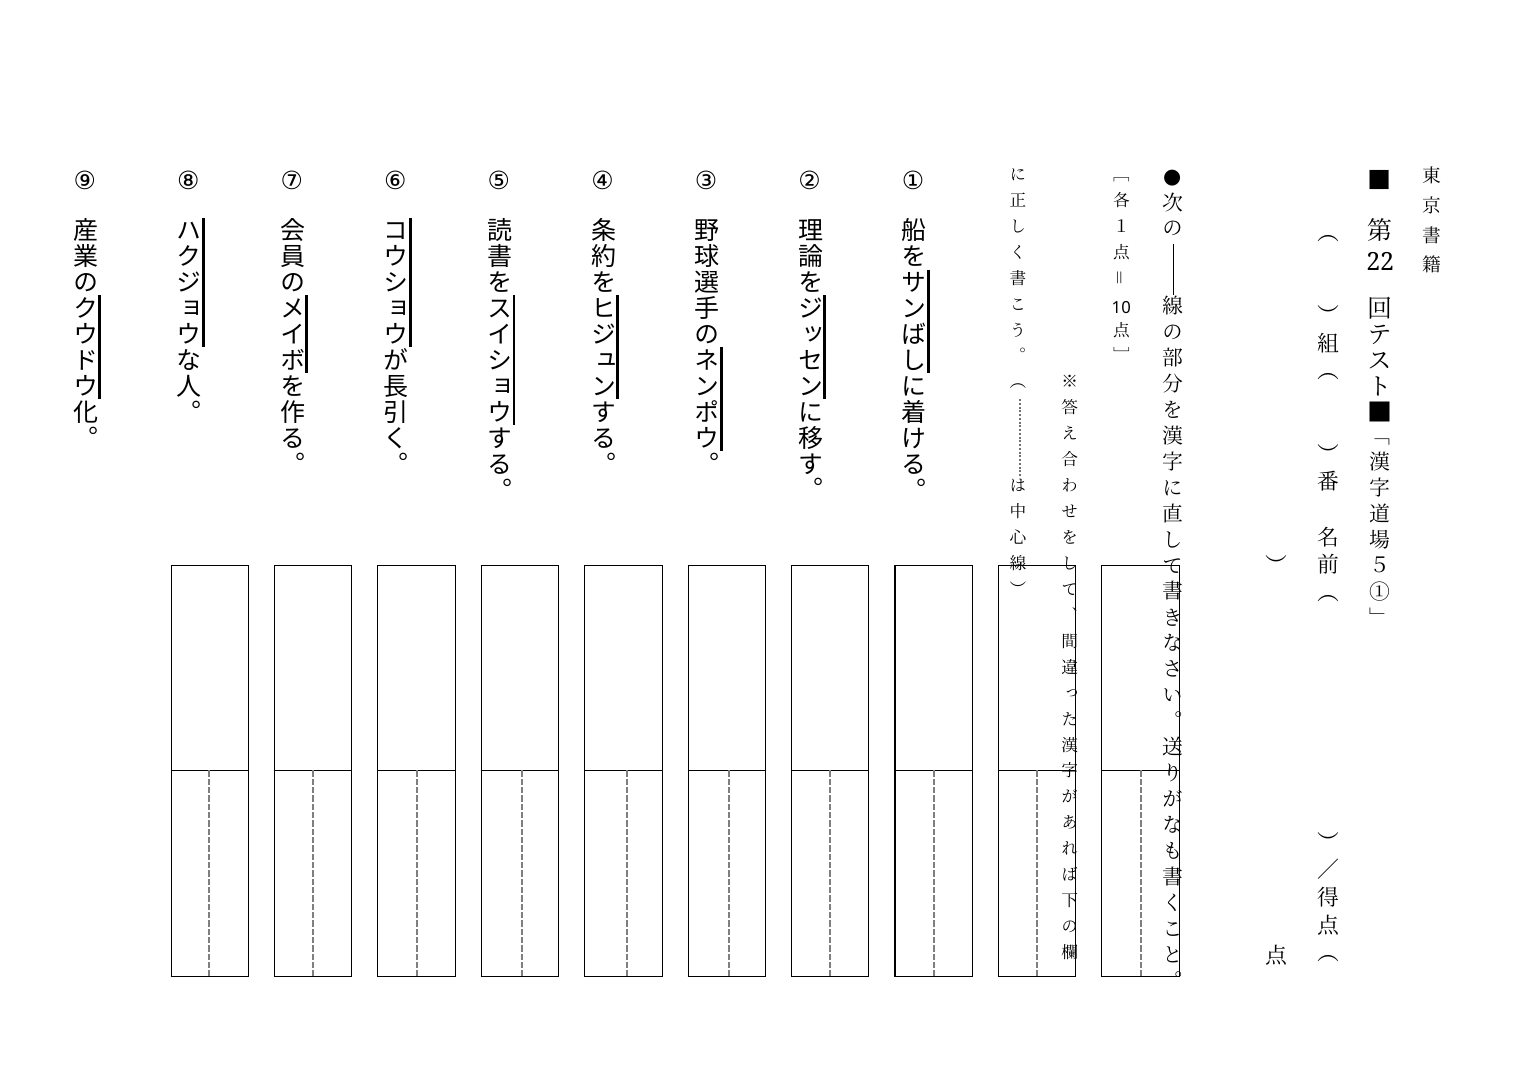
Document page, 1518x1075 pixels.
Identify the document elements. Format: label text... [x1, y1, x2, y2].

text ④条約をヒジュンする。 [578, 166, 629, 969]
text ⑤読書をスイショウする。 [474, 166, 526, 969]
text ※答え合わせをして、間違った漢字があれば下の欄に正しく書こう。（ は中心線） [992, 166, 1095, 969]
text ●次の 線の部分を漢字に直して書きなさい。送りがなも書くこと。［各１点＝10点］ [1095, 166, 1199, 969]
text ⑨産業のクウドウ化。 [60, 166, 112, 969]
text ⑧ハクジョウな人。 [163, 166, 215, 969]
text ⑥コウショウが長引く。 [371, 166, 422, 969]
text （ ）組（ ）番 名前（ ）／得点（ ）点 [1251, 166, 1354, 969]
text ①船をサンばしに着ける。 [888, 166, 940, 969]
text ■第22回テスト■「漢字道場５①」 [1354, 166, 1406, 969]
subtitle 東京書籍版１年 秀学社 [1406, 166, 1458, 969]
text ⑦会員のメイボを作る。 [267, 166, 319, 969]
text ③野球選手のネンポウ。 [681, 166, 733, 969]
text ②理論をジッセンに移す。 [785, 166, 836, 969]
